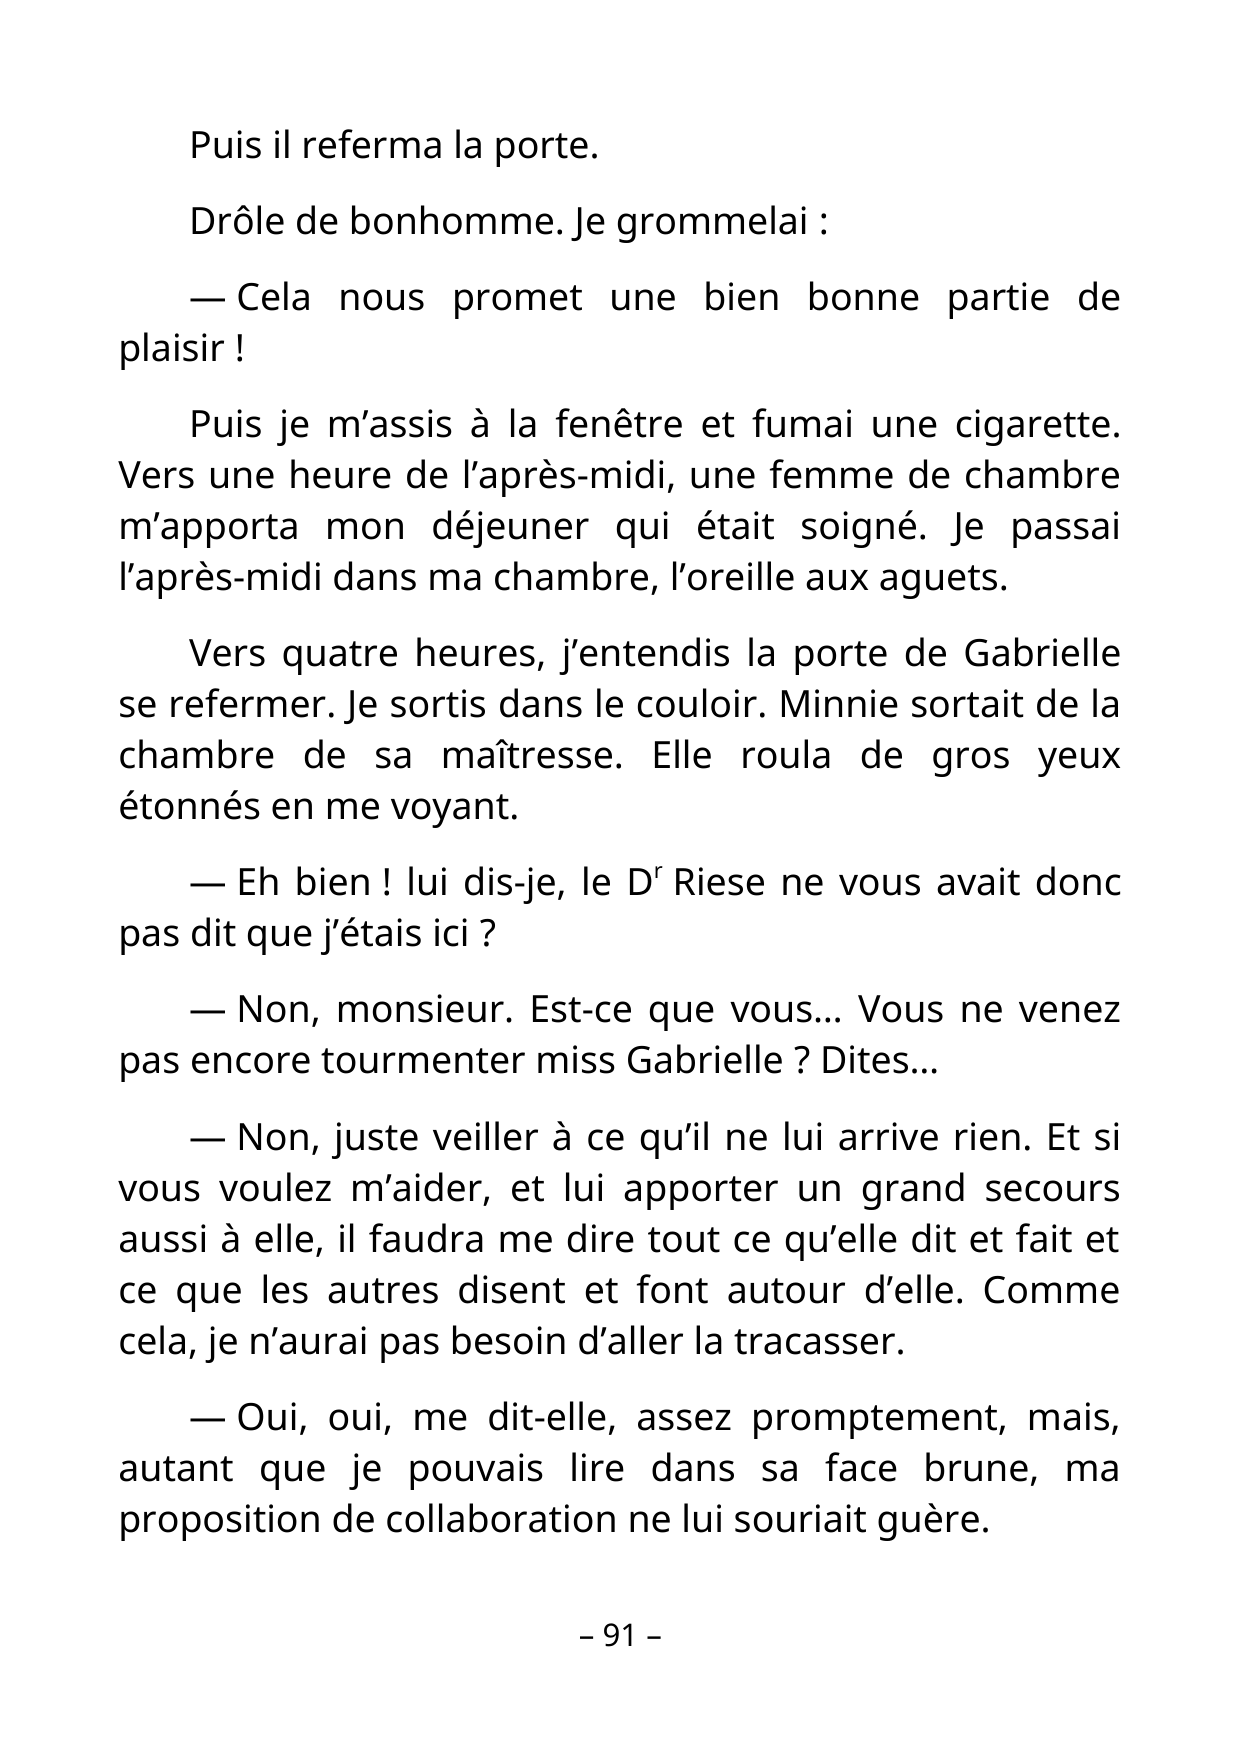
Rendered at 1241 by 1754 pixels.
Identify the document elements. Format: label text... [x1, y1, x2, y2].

text — Eh bien ! lui dis-je, le Dr Riese ne vous avait donc pas dit que j’étais ici ? [118, 856, 1122, 958]
text Drôle de bonhomme. Je grommelai : [118, 194, 1122, 245]
text Puis je m’assis à la fenêtre et fumai une cigarette. Vers une heure de l’après-midi, une femme de chambre m’apporta mon déjeuner qui était soigné. Je passai l’après-midi dans ma chambre, l’oreille aux aguets. [118, 397, 1122, 601]
text Vers quatre heures, j’entendis la porte de Gabrielle se refermer. Je sortis dans le couloir. Minnie sortait de la chambre de sa maîtresse. Elle roula de gros yeux étonnés en me voyant. [118, 626, 1122, 831]
text Puis il referma la porte. [118, 118, 1122, 169]
text — Non, monsieur. Est-ce que vous… Vous ne venez pas encore tourmenter miss Gabrielle ? Dites… [118, 983, 1122, 1085]
text — Non, juste veiller à ce qu’il ne lui arrive rien. Et si vous voulez m’aider, et lui apporter un grand secours aussi à elle, il faudra me dire tout ce qu’elle dit et fait et ce que les autres disent et font autour d’elle. Comme cela, je n’aurai pas besoin d’aller la tracasser. [118, 1110, 1122, 1365]
text — Cela nous promet une bien bonne partie de plaisir ! [118, 270, 1122, 372]
text — Oui, oui, me dit-elle, assez promptement, mais, autant que je pouvais lire dans sa face brune, ma proposition de collaboration ne lui souriait guère. [118, 1390, 1122, 1543]
